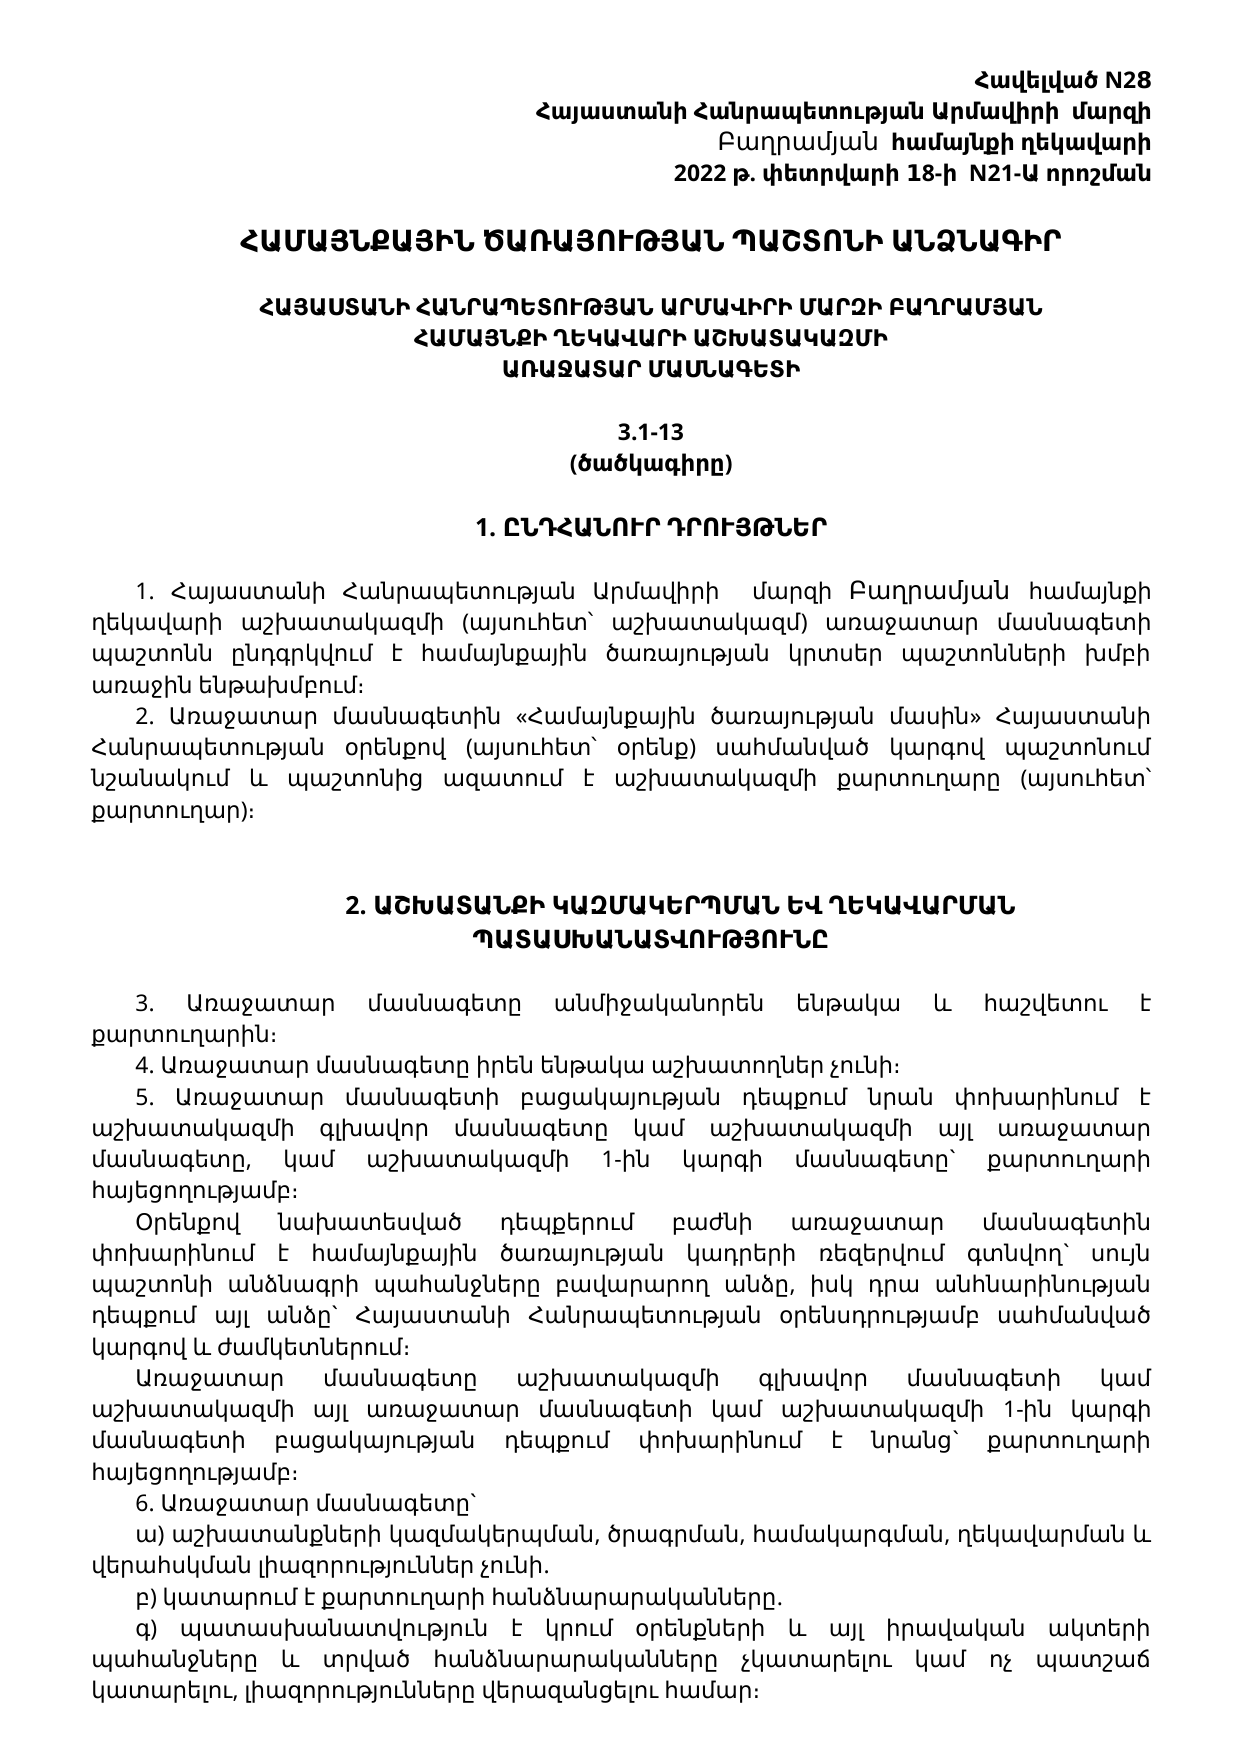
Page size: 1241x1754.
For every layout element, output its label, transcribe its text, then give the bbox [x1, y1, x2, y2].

text 2022 թ. փետրվարի 18-ի N21-Ա որոշման [150, 157, 1152, 189]
text (ծածկագիրը) [150, 447, 1152, 478]
text 3. Առաջատար մասնագետը անմիջականորեն ենթակա և հաշվետու է քարտուղարին։ [91, 987, 1152, 1049]
text Օրենքով նախատեսված դեպքերում բաժնի առաջատար մասնագետին փոխարինում է համայնքային ծառայության կադրերի ռեզերվում գտնվող` սույն պաշտոնի անձնագրի պահանջները բավարարող անձը, իսկ դրա անհնարինության դեպքում այլ անձը` Հայաստանի Հանրապետության օրենսդրությամբ սահմանված կարգով և ժամկետներում։ [91, 1206, 1152, 1362]
text 3.1-13 [150, 416, 1152, 447]
text 6. Առաջատար մասնագետը` [91, 1487, 1152, 1518]
text ա) աշխատանքների կազմակերպման, ծրագրման, համակարգման, ղեկավարման և վերահսկման լիազորություններ չունի. [91, 1518, 1152, 1581]
text Առաջատար մասնագետը աշխատակազմի գլխավոր մասնագետի կամ աշխատակազմի այլ առաջատար մասնագետի կամ աշխատակազմի 1-ին կարգի մասնագետի բացակայության դեպքում փոխարինում է նրանց` քարտուղարի հայեցողությամբ։ [91, 1362, 1152, 1487]
text 5. Առաջատար մասնագետի բացակայության դեպքում նրան փոխարինում է աշխատակազմի գլխավոր մասնագետը կամ աշխատակազմի այլ առաջատար մասնագետը, կամ աշխատակազմի 1-ին կարգի մասնագետը` քարտուղարի հայեցողությամբ։ [91, 1081, 1152, 1206]
text ԱՌԱՋԱՏԱՐ ՄԱՍՆԱԳԵՏԻ [150, 353, 1152, 384]
text ՀԱՅԱՍՏԱՆԻ ՀԱՆՐԱՊԵՏՈՒԹՅԱՆ ԱՐՄԱՎԻՐԻ ՄԱՐԶԻ ԲԱՂՐԱՄՅԱՆ [150, 291, 1152, 322]
text 2. ԱՇԽԱՏԱՆՔԻ ԿԱԶՄԱԿԵՐՊՄԱՆ ԵՎ ՂԵԿԱՎԱՐՄԱՆ ՊԱՏԱՍԽԱՆԱՏՎՈՒԹՅՈՒՆԸ [150, 887, 1152, 956]
text Հավելված N28 [150, 64, 1152, 95]
text 1. Հայաստանի Հանրապետության Արմավիրի մարզի Բաղրամյան համայնքի ղեկավարի աշխատակազմի (այսուհետ՝ աշխատակազմ) առաջատար մասնագետի պաշտոնն ընդգրկվում է համայնքային ծառայության կրտսեր պաշտոնների խմբի առաջին ենթախմբում։ [91, 575, 1152, 700]
text Բաղրամյան համայնքի ղեկավարի [150, 126, 1152, 157]
text բ) կատարում է քարտուղարի հանձնարարականները. [91, 1581, 1152, 1612]
text գ) պատասխանատվություն է կրում օրենքների և այլ իրավական ակտերի պահանջները և տրված հանձնարարականները չկատարելու կամ ոչ պատշաճ կատարելու, լիազորությունները վերազանցելու համար։ [91, 1612, 1152, 1706]
text 4. Առաջատար մասնագետը իրեն ենթակա աշխատողներ չունի։ [91, 1049, 1152, 1081]
text ՀԱՄԱՅՆՔԱՅԻՆ ԾԱՌԱՅՈՒԹՅԱՆ ՊԱՇՏՈՆԻ ԱՆՁՆԱԳԻՐ [150, 220, 1152, 259]
text ՀԱՄԱՅՆՔԻ ՂԵԿԱՎԱՐԻ ԱՇԽԱՏԱԿԱԶՄԻ [150, 322, 1152, 353]
text Հայաստանի Հանրապետության Արմավիրի մարզի [150, 95, 1152, 126]
text 2. Առաջատար մասնագետին «Համայնքային ծառայության մասին» Հայաստանի Հանրապետության օրենքով (այսուհետ՝ օրենք) սահմանված կարգով պաշտոնում նշանակում և պաշտոնից ազատում է աշխատակազմի քարտուղարը (այսուհետ՝ քարտուղար)։ [91, 700, 1152, 825]
text 1. ԸՆԴՀԱՆՈՒՐ ԴՐՈՒՅԹՆԵՐ [150, 509, 1152, 544]
